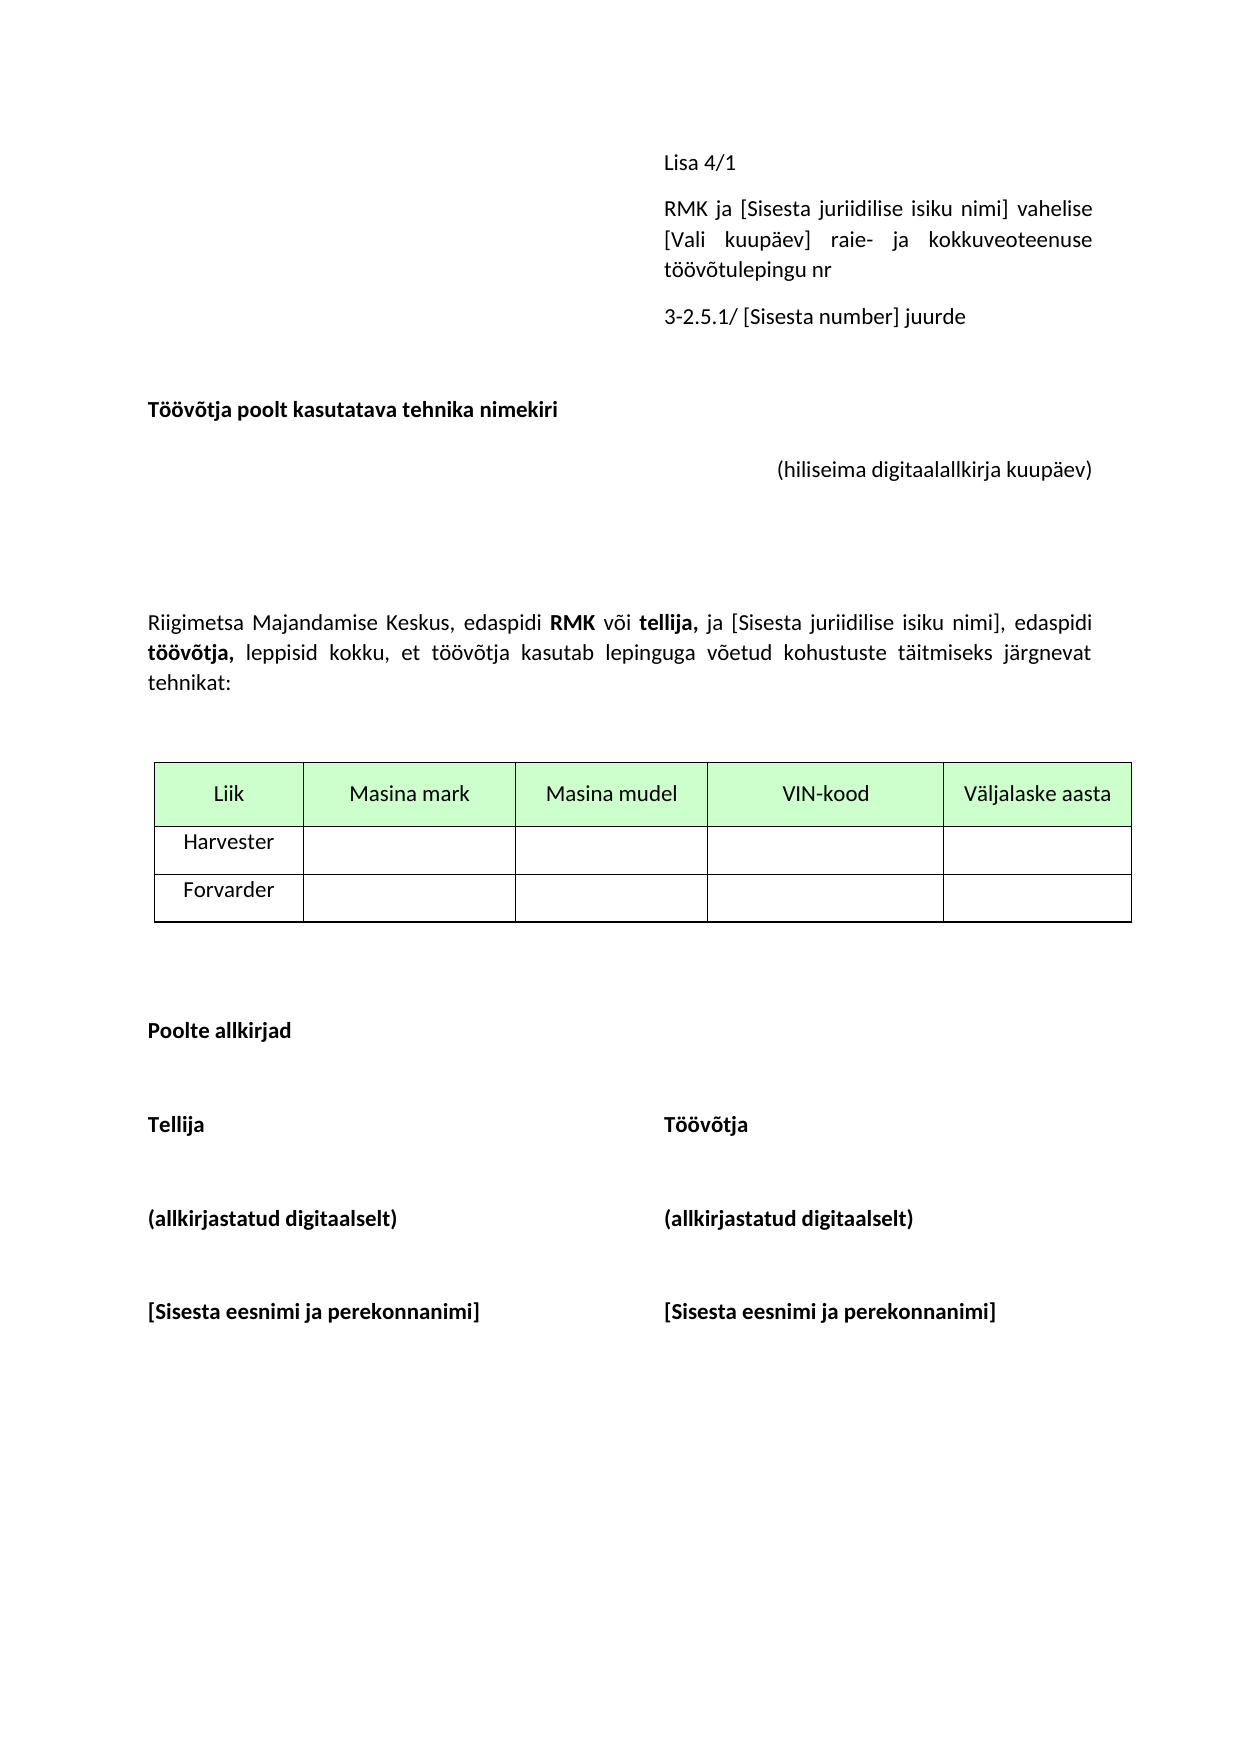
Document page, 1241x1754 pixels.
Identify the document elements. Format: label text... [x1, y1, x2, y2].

table_header Liik [155, 763, 303, 826]
table_cell [304, 875, 515, 921]
table_header Masina mudel [516, 763, 707, 826]
table_cell Harvester [155, 827, 303, 874]
table_cell [708, 875, 943, 921]
table_cell [944, 875, 1131, 921]
text Lisa 4/1 [590, 148, 1093, 176]
table_header Masina mark [304, 763, 515, 826]
text Töövõtja poolt kasutatava tehnika nimekiri [148, 396, 1093, 423]
table_header Väljalaske aasta [944, 763, 1131, 826]
text 3-2.5.1/ juurde [590, 302, 1093, 330]
table_cell [516, 827, 707, 874]
table_cell Forvarder [155, 875, 303, 921]
text RMK ja vahelise raie- ja kokkuveoteenuse töövõtulepingu nr [664, 194, 1093, 283]
text Riigimetsa Majandamise Keskus, edaspidi RMK või tellija, ja edaspidi töövõtja, leppisid kokku, et töövõtja kasutab lepinguga võetud kohustuste täitmiseks järgnevat tehnikat: [148, 608, 1093, 696]
table_cell [944, 827, 1131, 874]
table_cell [304, 827, 515, 874]
text (hiliseima digitaalallkirja kuupäev) [148, 455, 1093, 483]
table_cell [708, 827, 943, 874]
table_header VIN-kood [708, 763, 943, 826]
text Tellija Töövõtja [148, 1110, 1093, 1138]
table_cell [516, 875, 707, 921]
text Poolte allkirjad [148, 1016, 1093, 1044]
